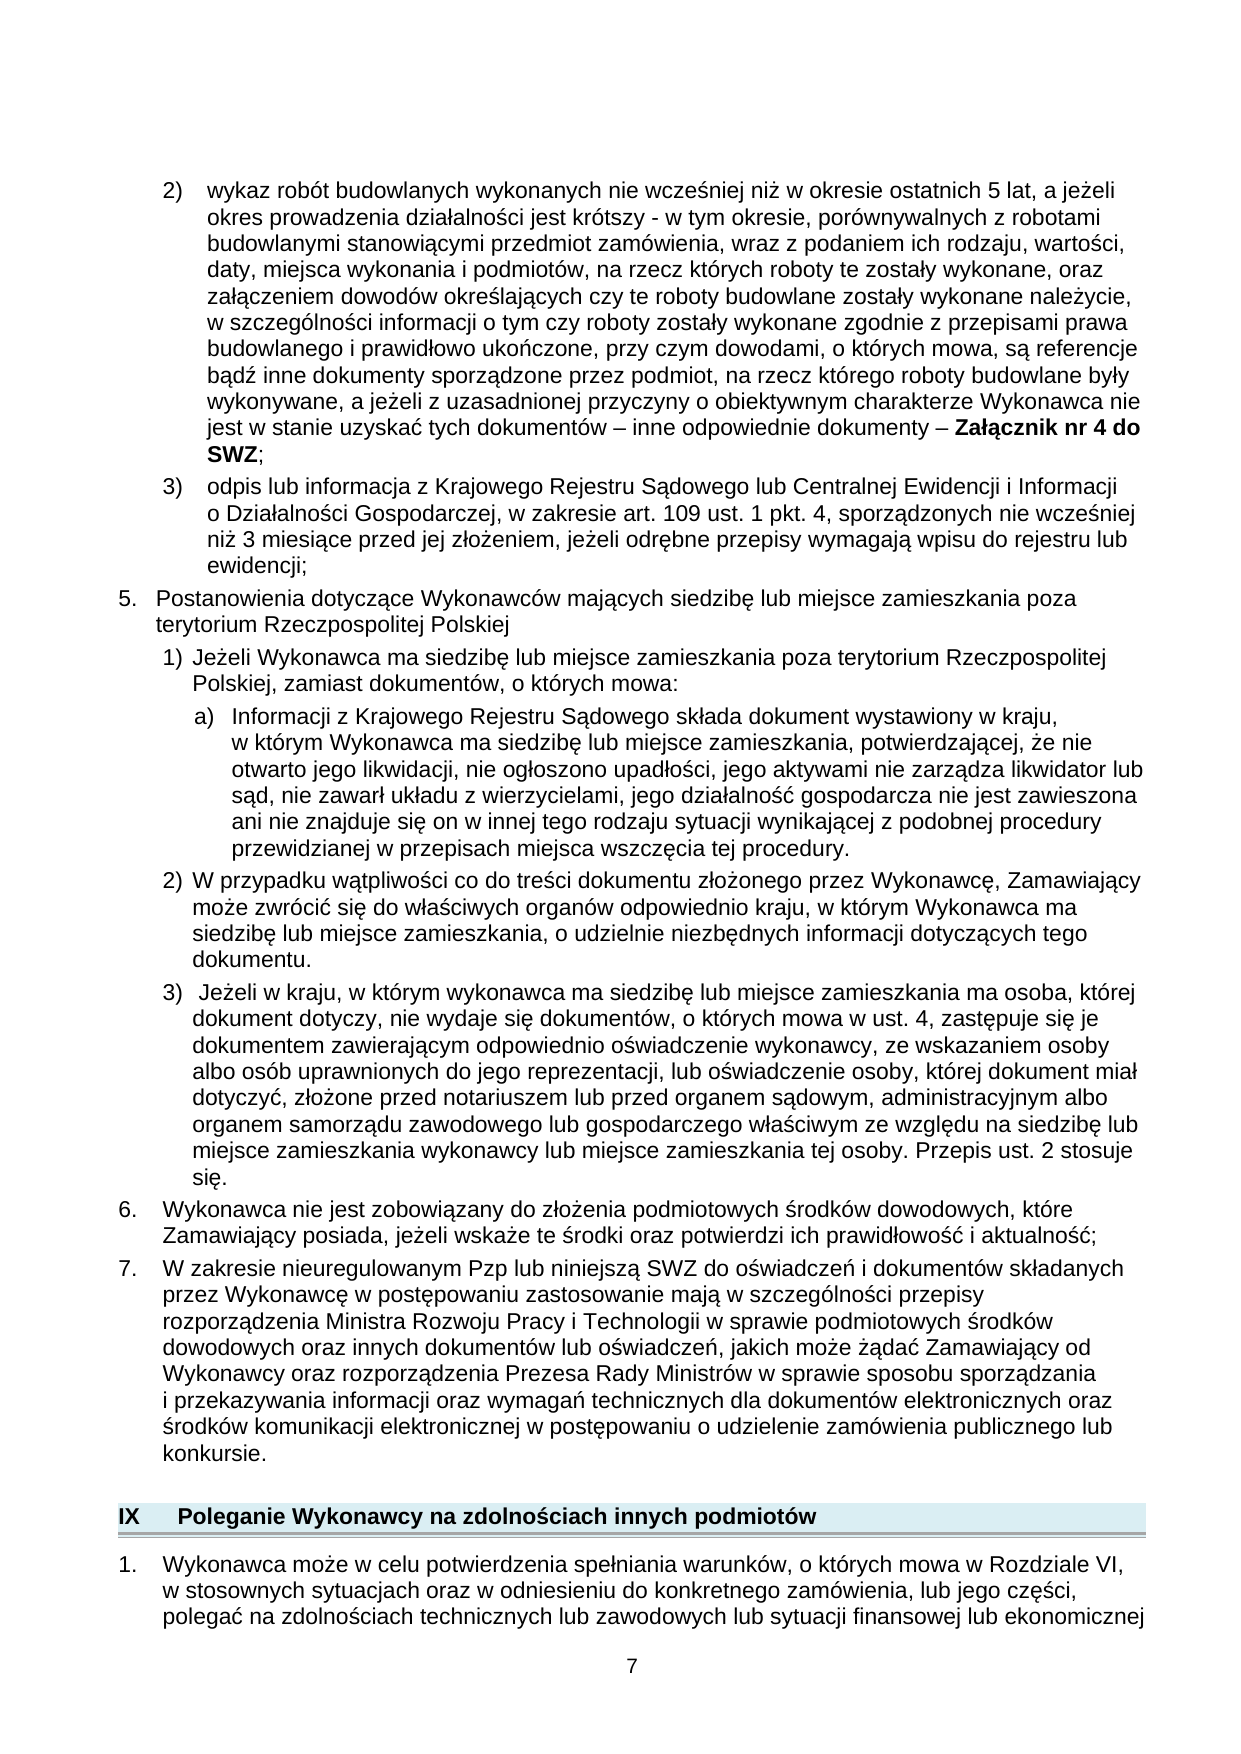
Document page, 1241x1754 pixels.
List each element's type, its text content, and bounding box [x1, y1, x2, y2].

list wykaz robót budowlanych wykonanych nie wcześniej niż w okresie ostatnich 5 lat, a jeżeli okres prowadzenia działalności jest krótszy - w tym okresie, porównywalnych z robotami budowlanymi stanowiącymi przedmiot zamówienia, wraz z podaniem ich rodzaju, wartości, daty, miejsca wykonania i podmiotów, na rzecz których roboty te zostały wykonane, oraz załączeniem dowodów określających czy te roboty budowlane zostały wykonane należycie, w szczególności informacji o tym czy roboty zostały wykonane zgodnie z przepisami prawa budowlanego i prawidłowo ukończone, przy czym dowodami, o których mowa, są referencje bądź inne dokumenty sporządzone przez podmiot, na rzecz którego roboty budowlane były wykonywane, a jeżeli z uzasadnionej przyczyny o obiektywnym charakterze Wykonawca nie jest w stanie uzyskać tych dokumentów – inne odpowiednie dokumenty – Załącznik nr 4 do SWZ; [162, 177, 1146, 467]
list Jeżeli Wykonawca ma siedzibę lub miejsce zamieszkania poza terytorium Rzeczpospolitej Polskiej, zamiast dokumentów, o których mowa: [162, 644, 1146, 697]
list odpis lub informacja z Krajowego Rejestru Sądowego lub Centralnej Ewidencji i Informacji o Działalności Gospodarczej, w zakresie art. 109 ust. 1 pkt. 4, sporządzonych nie wcześniej niż 3 miesiące przed jej złożeniem, jeżeli odrębne przepisy wymagają wpisu do rejestru lub ewidencji; [162, 473, 1146, 579]
list W przypadku wątpliwości co do treści dokumentu złożonego przez Wykonawcę, Zamawiający może zwrócić się do właściwych organów odpowiednio kraju, w którym Wykonawca ma siedzibę lub miejsce zamieszkania, o udzielnie niezbędnych informacji dotyczących tego dokumentu. [162, 867, 1146, 973]
list W zakresie nieuregulowanym Pzp lub niniejszą SWZ do oświadczeń i dokumentów składanych przez Wykonawcę w postępowaniu zastosowanie mają w szczególności przepisy rozporządzenia Ministra Rozwoju Pracy i Technologii w sprawie podmiotowych środków dowodowych oraz innych dokumentów lub oświadczeń, jakich może żądać Zamawiający od Wykonawcy oraz rozporządzenia Prezesa Rady Ministrów w sprawie sposobu sporządzania i przekazywania informacji oraz wymagań technicznych dla dokumentów elektronicznych oraz środków komunikacji elektronicznej w postępowaniu o udzielenie zamówienia publicznego lub konkursie. [118, 1255, 1146, 1466]
list Informacji z Krajowego Rejestru Sądowego składa dokument wystawiony w kraju, w którym Wykonawca ma siedzibę lub miejsce zamieszkania, potwierdzającej, że nie otwarto jego likwidacji, nie ogłoszono upadłości, jego aktywami nie zarządza likwidator lub sąd, nie zawarł układu z wierzycielami, jego działalność gospodarcza nie jest zawieszona ani nie znajduje się on w innej tego rodzaju sytuacji wynikającej z podobnej procedury przewidzianej w przepisach miejsca wszczęcia tej procedury. [194, 703, 1146, 861]
list Jeżeli w kraju, w którym wykonawca ma siedzibę lub miejsce zamieszkania ma osoba, której dokument dotyczy, nie wydaje się dokumentów, o których mowa w ust. 4, zastępuje się je dokumentem zawierającym odpowiednio oświadczenie wykonawcy, ze wskazaniem osoby albo osób uprawnionych do jego reprezentacji, lub oświadczenie osoby, której dokument miał dotyczyć, złożone przed notariuszem lub przed organem sądowym, administracyjnym albo organem samorządu zawodowego lub gospodarczego właściwym ze względu na siedzibę lub miejsce zamieszkania wykonawcy lub miejsce zamieszkania tej osoby. Przepis ust. 2 stosuje się. [162, 979, 1146, 1190]
list Wykonawca nie jest zobowiązany do złożenia podmiotowych środków dowodowych, które Zamawiający posiada, jeżeli wskaże te środki oraz potwierdzi ich prawidłowość i aktualność; [118, 1196, 1146, 1249]
text IX Poleganie Wykonawcy na zdolnościach innych podmiotów [118, 1503, 1146, 1532]
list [118, 1551, 1146, 1629]
list Postanowienia dotyczące Wykonawców mających siedzibę lub miejsce zamieszkania poza terytorium Rzeczpospolitej Polskiej [118, 585, 1146, 638]
